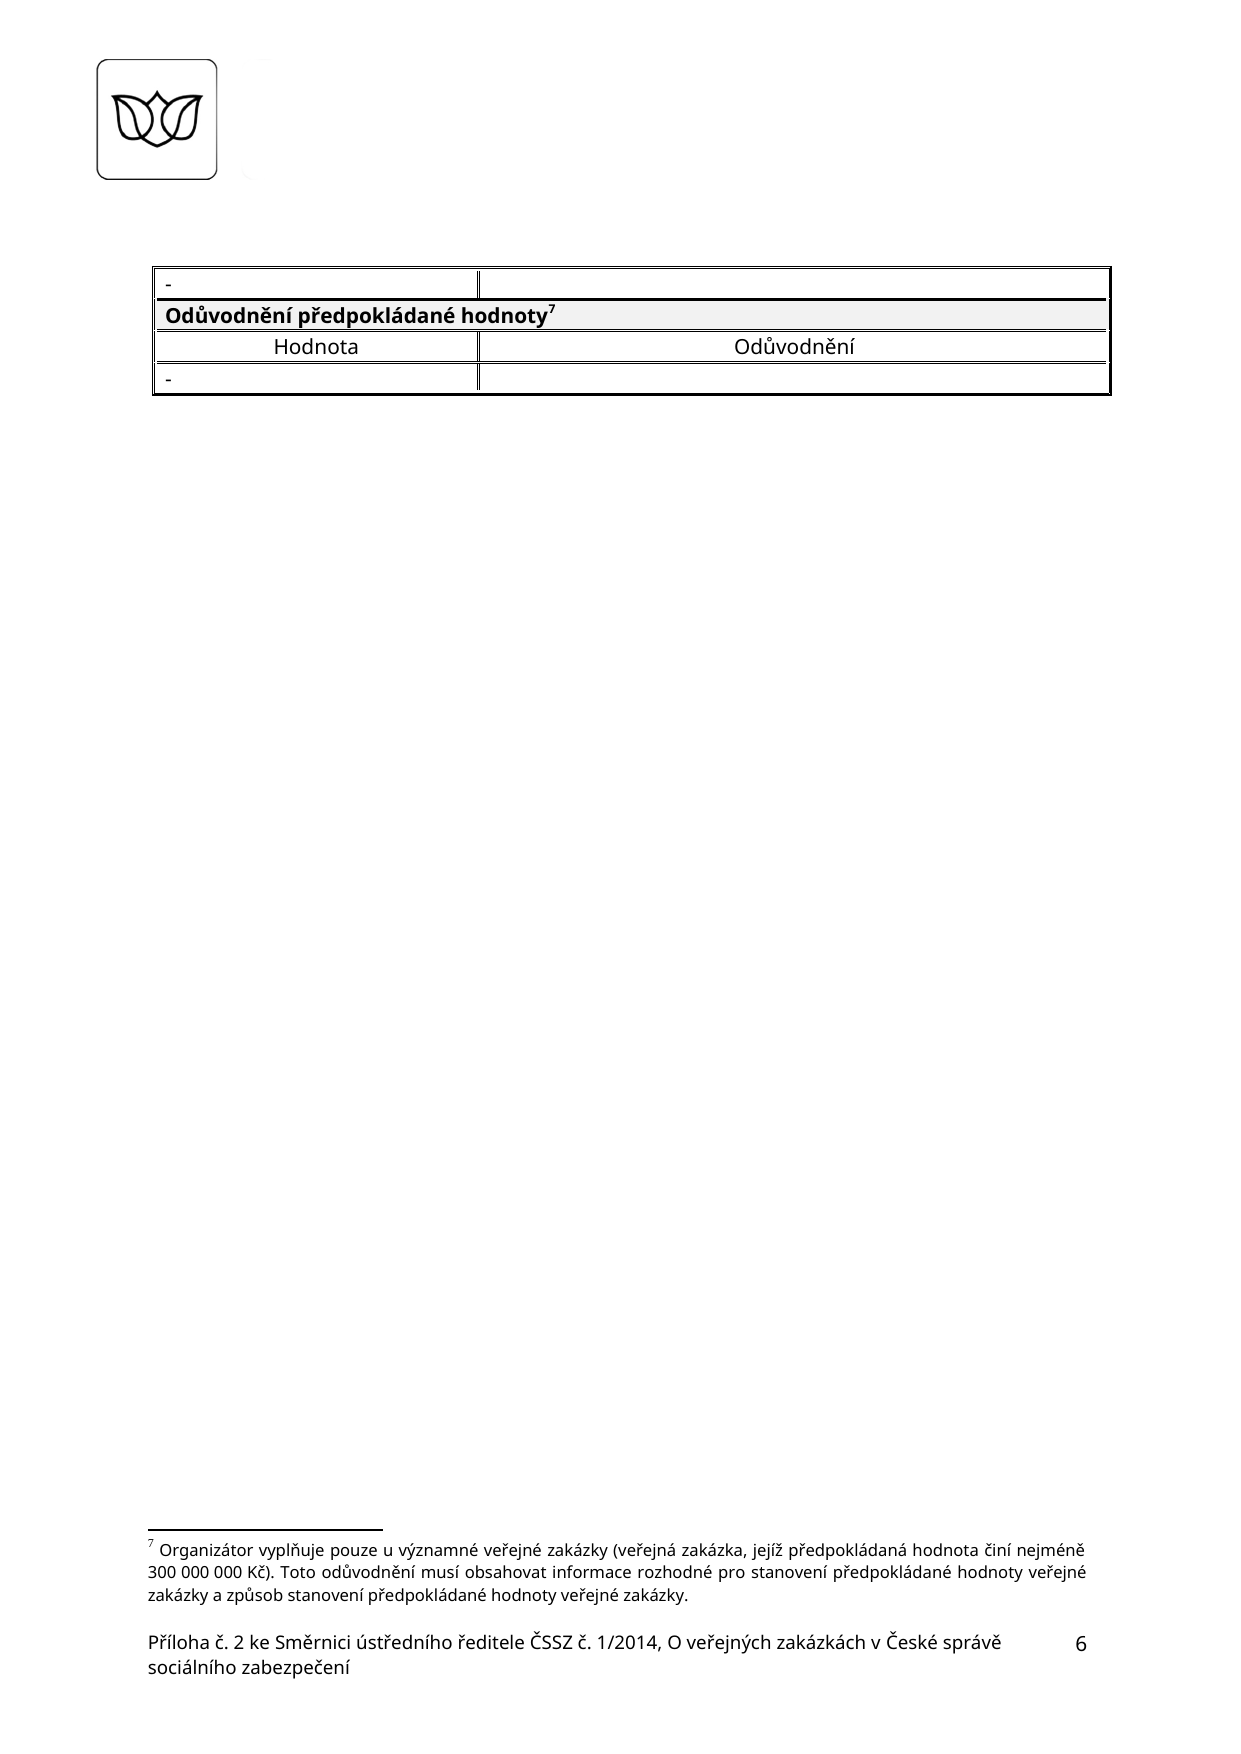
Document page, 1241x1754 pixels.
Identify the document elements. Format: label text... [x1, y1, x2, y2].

table_cell - [155, 269, 478, 297]
table_cell Odůvodnění [480, 329, 1109, 361]
table_cell Odůvodnění předpokládané hodnoty [154, 298, 1110, 329]
table_cell Hodnota [155, 329, 477, 361]
picture [0, 59, 1241, 180]
table_cell [479, 361, 1109, 392]
table_cell - [155, 361, 478, 392]
table_cell [479, 269, 1109, 297]
